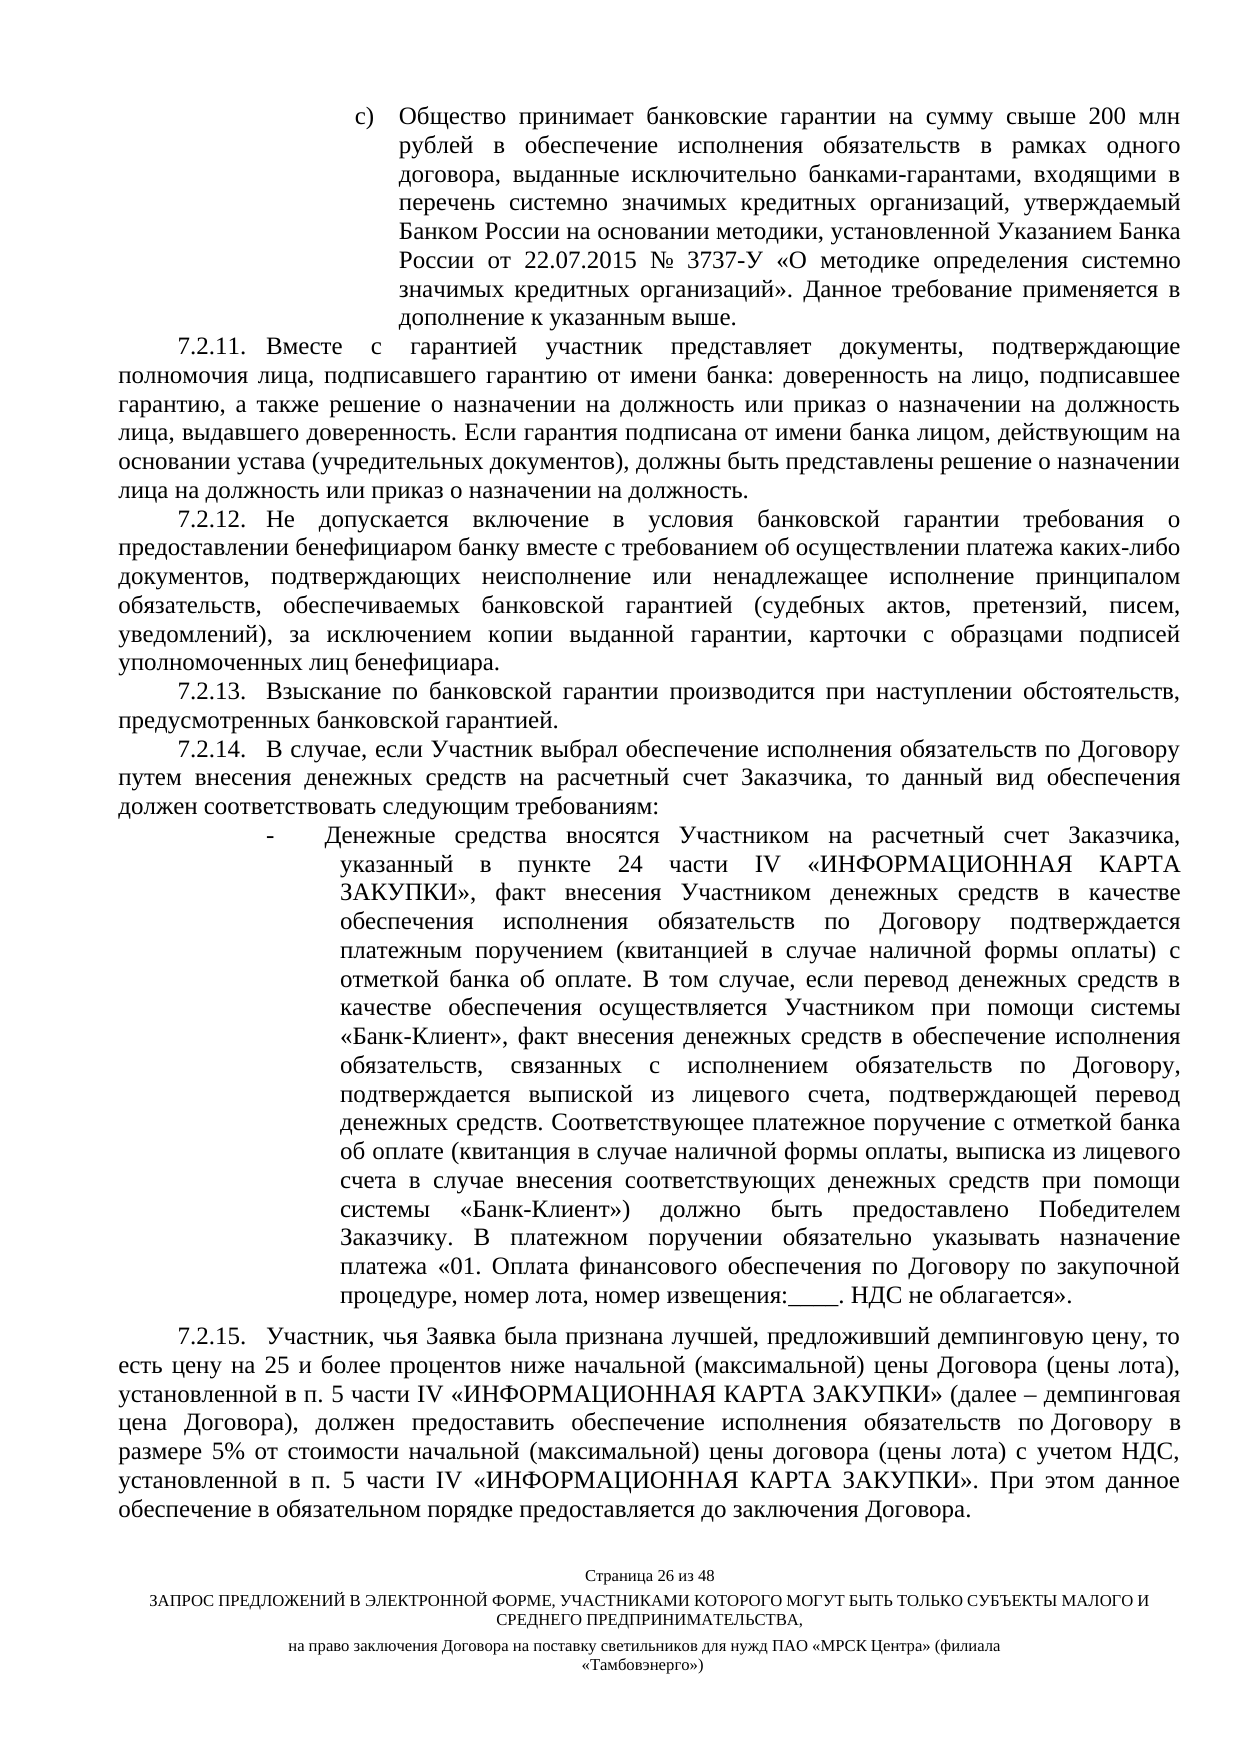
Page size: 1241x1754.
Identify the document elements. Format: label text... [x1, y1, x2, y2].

subtitle Участник, чья Заявка была признана лучшей, предложивший демпинговую цену, то есть цену на 25 и более процентов ниже начальной (максимальной) цены Договора (цены лота), установленной в п. 5 части IV «ИНФОРМАЦИОННАЯ КАРТА ЗАКУПКИ» (далее – демпинговая цена Договора), должен предоставить обеспечение исполнения обязательств по Договору в размере 5% от стоимости начальной (максимальной) цены договора (цены лота) с учетом НДС, установленной в п. 5 части IV «ИНФОРМАЦИОННАЯ КАРТА ЗАКУПКИ». При этом данное обеспечение в обязательном порядке предоставляется до заключения Договора. [118, 1321, 1181, 1522]
list Вместе с гарантией участник представляет документы, подтверждающие полномочия лица, подписавшего гарантию от имени банка: доверенность на лицо, подписавшее гарантию, а также решение о назначении на должность или приказ о назначении на должность лица, выдавшего доверенность. Если гарантия подписана от имени банка лицом, действующим на основании устава (учредительных документов), должны быть представлены решение о назначении лица на должность или приказ о назначении на должность. [118, 331, 1181, 504]
list Взыскание по банковской гарантии производится при наступлении обстоятельств, предусмотренных банковской гарантией. [118, 676, 1181, 734]
list Денежные средства вносятся Участником на расчетный счет Заказчика, указанный в пункте 24 части IV «ИНФОРМАЦИОННАЯ КАРТА ЗАКУПКИ», факт внесения Участником денежных средств в качестве обеспечения исполнения обязательств по Договору подтверждается платежным поручением (квитанцией в случае наличной формы оплаты) с отметкой банка об оплате. В том случае, если перевод денежных средств в качестве обеспечения осуществляется Участником при помощи системы «Банк-Клиент», факт внесения денежных средств в обеспечение исполнения обязательств, связанных с исполнением обязательств по Договору, подтверждается выпиской из лицевого счета, подтверждающей перевод денежных средств. Соответствующее платежное поручение с отметкой банка об оплате (квитанция в случае наличной формы оплаты, выписка из лицевого счета в случае внесения соответствующих денежных средств при помощи системы «Банк-Клиент») должно быть предоставлено Победителем Заказчику. В платежном поручении обязательно указывать назначение платежа «01. Оплата финансового обеспечения по Договору по закупочной процедуре, номер лота, номер извещения:____. НДС не облагается». [266, 820, 1181, 1309]
list Не допускается включение в условия банковской гарантии требования о предоставлении бенефициаром банку вместе с требованием об осуществлении платежа каких-либо документов, подтверждающих неисполнение или ненадлежащее исполнение принципалом обязательств, обеспечиваемых банковской гарантией (судебных актов, претензий, писем, уведомлений), за исключением копии выданной гарантии, карточки с образцами подписей уполномоченных лиц бенефициара. [118, 504, 1181, 676]
list Общество принимает банковские гарантии на сумму свыше 200 млн рублей в обеспечение исполнения обязательств в рамках одного договора, выданные исключительно банками-гарантами, входящими в перечень системно значимых кредитных организаций, утверждаемый Банком России на основании методики, установленной Указанием Банка России от 22.07.2015 № 3737-У «О методике определения системно значимых кредитных организаций». Данное требование применяется в дополнение к указанным выше. [354, 101, 1181, 331]
list В случае, если Участник выбрал обеспечение исполнения обязательств по Договору путем внесения денежных средств на расчетный счет Заказчика, то данный вид обеспечения должен соответствовать следующим требованиям: [118, 734, 1181, 820]
